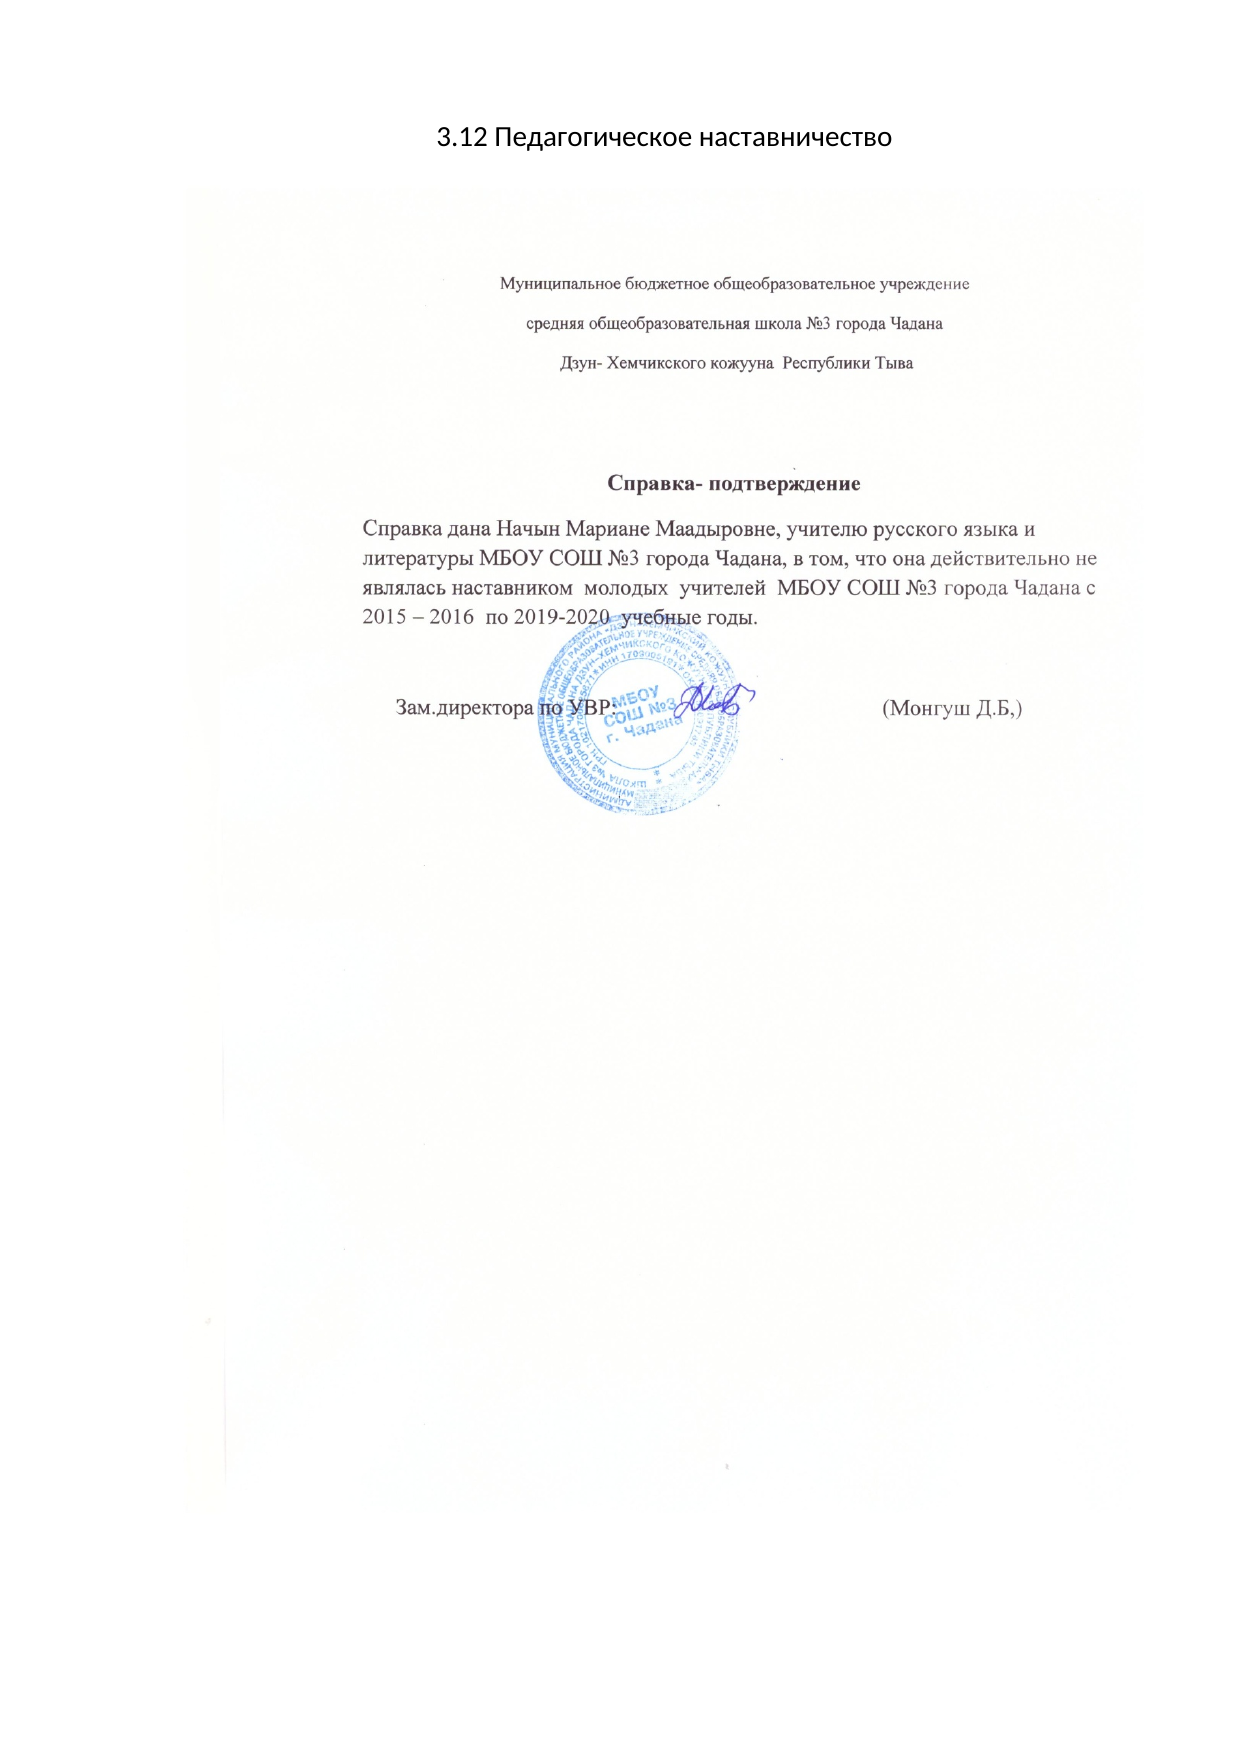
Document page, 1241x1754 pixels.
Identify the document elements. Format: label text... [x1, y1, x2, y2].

text 3.12 Педагогическое наставничество [177, 118, 1152, 154]
picture [177, 180, 1152, 1521]
